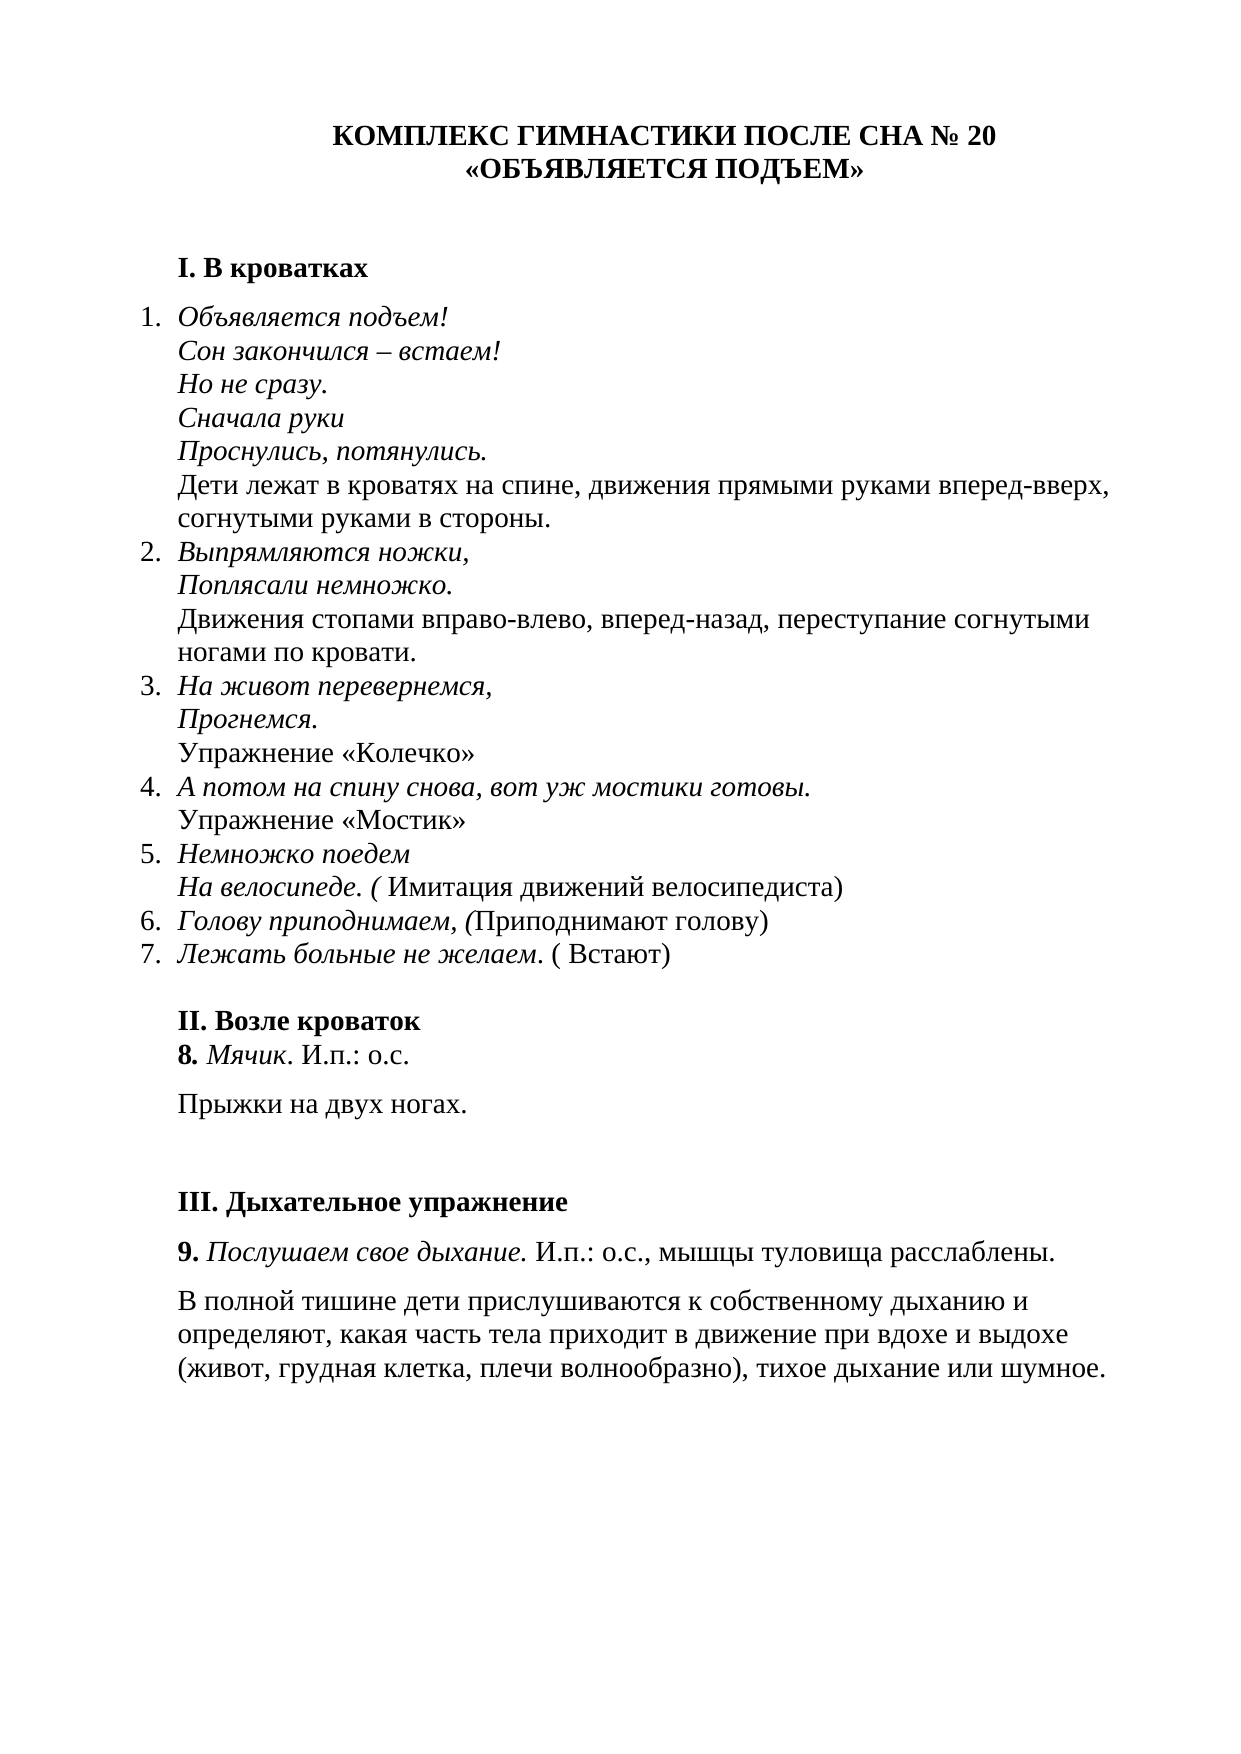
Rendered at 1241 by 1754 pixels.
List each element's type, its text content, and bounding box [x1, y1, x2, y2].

list А потом на спину снова, вот уж мостики готовы. [140, 769, 1152, 802]
text 9. Послушаем свое дыхание. И.п.: о.с., мышцы туловища расслаблены. [177, 1234, 1152, 1267]
list Немножко поедем [140, 836, 1152, 869]
text I. В кроватках [177, 250, 1152, 283]
text КОМПЛЕКС ГИМНАСТИКИ ПОСЛЕ СНА № 20 [177, 118, 1152, 152]
text «ОБЪЯВЛЯЕТСЯ ПОДЪЕМ» [177, 152, 1152, 185]
text Упражнение «Мостик» [177, 802, 1152, 836]
list Лежать больные не желаем. ( Встают) [140, 936, 1152, 970]
text На велосипеде. ( Имитация движений велосипедиста) [177, 869, 1152, 903]
list Голову приподнимаем, (Приподнимают голову) [140, 903, 1152, 936]
text Сон закончился – встаем! [177, 333, 1152, 366]
text II. Возле кроваток [177, 1003, 1152, 1037]
list На живот перевернемся, [140, 668, 1152, 702]
text Проснулись, потянулись. [177, 433, 1152, 467]
text Но не сразу. [177, 366, 1152, 400]
text Упражнение «Колечко» [177, 735, 1152, 769]
text В полной тишине дети прислушиваются к собственному дыханию и определяют, какая часть тела приходит в движение при вдохе и выдохе (живот, грудная клетка, плечи волнообразно), тихое дыхание или шумное. [177, 1283, 1152, 1383]
text III. Дыхательное упражнение [177, 1184, 1152, 1218]
text Сначала руки [177, 400, 1152, 433]
text Прыжки на двух ногах. [177, 1086, 1152, 1120]
text 8. Мячик. И.п.: о.с. [177, 1037, 1152, 1071]
list Выпрямляются ножки, [140, 534, 1152, 567]
text Дети лежат в кроватях на спине, движения прямыми руками вперед-вверх, согнутыми руками в стороны. [177, 467, 1152, 534]
list Объявляется подъем! [140, 299, 1152, 333]
text Движения стопами вправо-влево, вперед-назад, переступание согнутыми ногами по кровати. [177, 601, 1152, 668]
text Прогнемся. [177, 702, 1152, 735]
text Поплясали немножко. [177, 567, 1152, 601]
